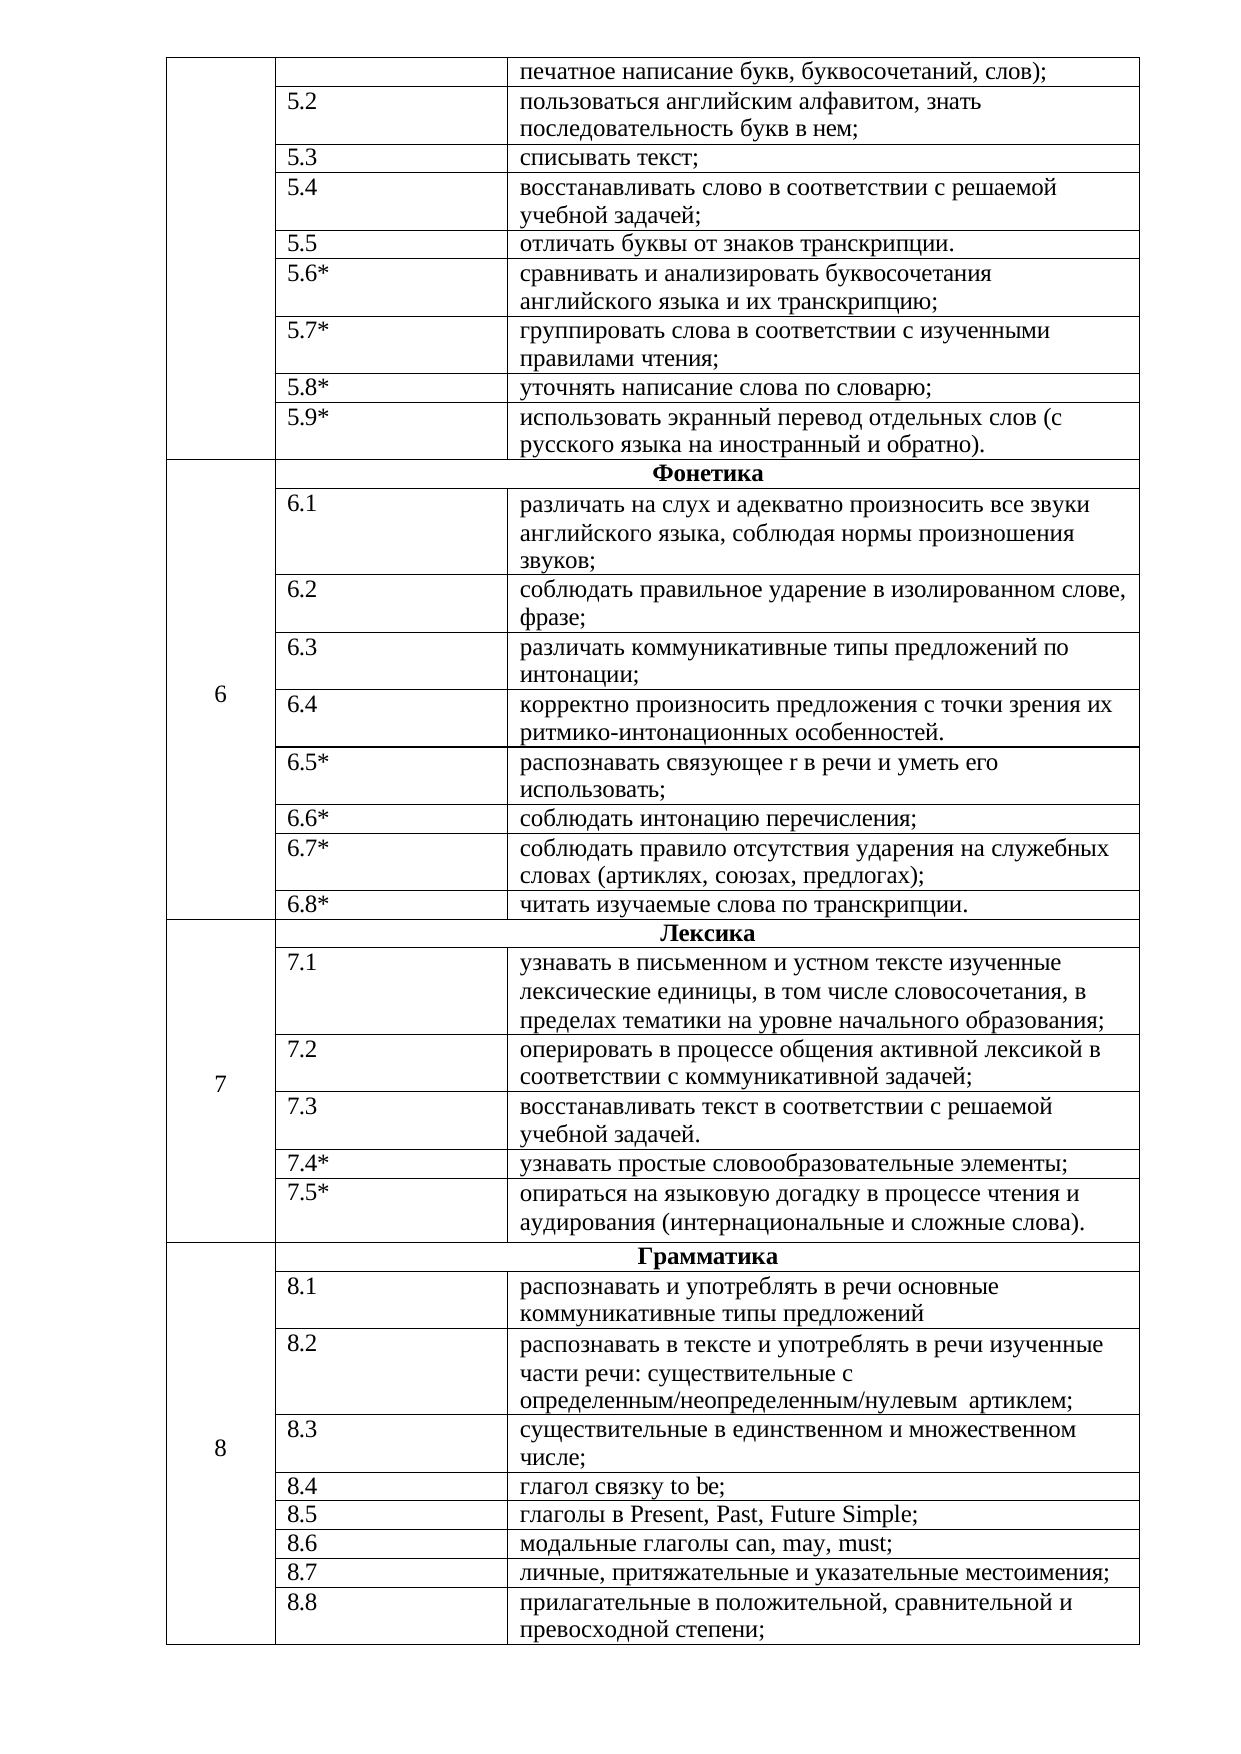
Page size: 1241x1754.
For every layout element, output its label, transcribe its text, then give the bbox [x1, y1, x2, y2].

table_cell читать изучаемые слова по транскрипции. [508, 891, 1139, 919]
table_cell 8.1 [276, 1272, 507, 1328]
table_cell 7.5* [276, 1179, 507, 1242]
table_cell глаголы в Present, Past, Future Simple; [508, 1501, 1139, 1529]
table_cell списывать текст; [508, 145, 1139, 172]
table_cell 6.4 [276, 690, 507, 746]
table_cell соблюдать интонацию перечисления; [508, 805, 1139, 833]
table_cell пользоваться английским алфавитом, знать последовательность букв в нем; [508, 87, 1139, 143]
table_cell прилагательные в положительной, сравнительной и превосходной степени; [508, 1588, 1139, 1644]
table_cell Грамматика [276, 1243, 1139, 1271]
table_cell 8.8 [276, 1588, 507, 1644]
table_cell личные, притяжательные и указательные местоимения; [508, 1559, 1139, 1587]
table_cell 6.5* [276, 748, 507, 804]
table_cell Лексика [276, 920, 1139, 947]
table_cell 6 [167, 460, 275, 919]
table_cell соблюдать правильное ударение в изолированном слове, фразе; [508, 575, 1139, 632]
table_cell использовать экранный перевод отдельных слов (с русского языка на иностранный и обратно). [508, 403, 1139, 459]
table_cell 6.1 [276, 489, 507, 574]
table_cell 5.3 [276, 145, 507, 172]
table_cell опираться на языковую догадку в процессе чтения и аудирования (интернациональные и сложные слова). [508, 1179, 1139, 1242]
table_cell восстанавливать текст в соответствии с решаемой учебной задачей. [508, 1092, 1139, 1149]
table_cell восстанавливать слово в соответствии с решаемой учебной задачей; [508, 173, 1139, 229]
table_cell отличать буквы от знаков транскрипции. [508, 231, 1139, 258]
table_cell 8.3 [276, 1415, 507, 1472]
table_cell 7.2 [276, 1035, 507, 1091]
table_cell 7.4* [276, 1150, 507, 1177]
table_header [276, 58, 507, 86]
table_cell 6.3 [276, 633, 507, 689]
table_cell 5.7* [276, 317, 507, 373]
table_cell 8.4 [276, 1473, 507, 1500]
table_header печатное написание букв, буквосочетаний, слов); [508, 58, 1139, 86]
table_cell 5.6* [276, 259, 507, 316]
table_cell группировать слова в соответствии с изученными правилами чтения; [508, 317, 1139, 373]
table_cell корректно произносить предложения с точки зрения их ритмико-интонационных особенностей. [508, 690, 1139, 746]
table_cell уточнять написание слова по словарю; [508, 374, 1139, 402]
table_cell узнавать в письменном и устном тексте изученные лексические единицы, в том числе словосочетания, в пределах тематики на уровне начального образования; [508, 948, 1139, 1034]
table_cell сравнивать и анализировать буквосочетания английского языка и их транскрипцию; [508, 259, 1139, 316]
table_cell 7.1 [276, 948, 507, 1034]
table_cell распознавать связующее r в речи и уметь его использовать; [508, 748, 1139, 804]
table_cell распознавать в тексте и употреблять в речи изученные части речи: существительные с определенным/неопределенным/нулевым артиклем; [508, 1329, 1139, 1414]
table_cell 5.4 [276, 173, 507, 229]
table_cell 5.8* [276, 374, 507, 402]
table_cell 5.2 [276, 87, 507, 143]
table_cell распознавать и употреблять в речи основные коммуникативные типы предложений [508, 1272, 1139, 1328]
table_cell 6.6* [276, 805, 507, 833]
table_cell 5.9* [276, 403, 507, 459]
table_cell различать коммуникативные типы предложений по интонации; [508, 633, 1139, 689]
table_header [167, 58, 275, 459]
table_cell Фонетика [276, 460, 1139, 488]
table_cell оперировать в процессе общения активной лексикой в соответствии с коммуникативной задачей; [508, 1035, 1139, 1091]
table_cell соблюдать правило отсутствия ударения на служебных словах (артиклях, союзах, предлогах); [508, 834, 1139, 890]
table_cell 6.7* [276, 834, 507, 890]
table_cell модальные глаголы can, may, must; [508, 1530, 1139, 1558]
table_cell различать на слух и адекватно произносить все звуки английского языка, соблюдая нормы произношения звуков; [508, 489, 1139, 574]
table_cell узнавать простые словообразовательные элементы; [508, 1150, 1139, 1177]
table_cell 8 [167, 1243, 275, 1644]
table_cell 8.7 [276, 1559, 507, 1587]
table_cell 6.2 [276, 575, 507, 632]
table_cell 7.3 [276, 1092, 507, 1149]
table_cell глагол связку to be; [508, 1473, 1139, 1500]
table_cell 7 [167, 920, 275, 1242]
table_cell 6.8* [276, 891, 507, 919]
table_cell существительные в единственном и множественном числе; [508, 1415, 1139, 1472]
table_cell 8.2 [276, 1329, 507, 1414]
table_cell 8.5 [276, 1501, 507, 1529]
table_cell 8.6 [276, 1530, 507, 1558]
table_cell 5.5 [276, 231, 507, 258]
